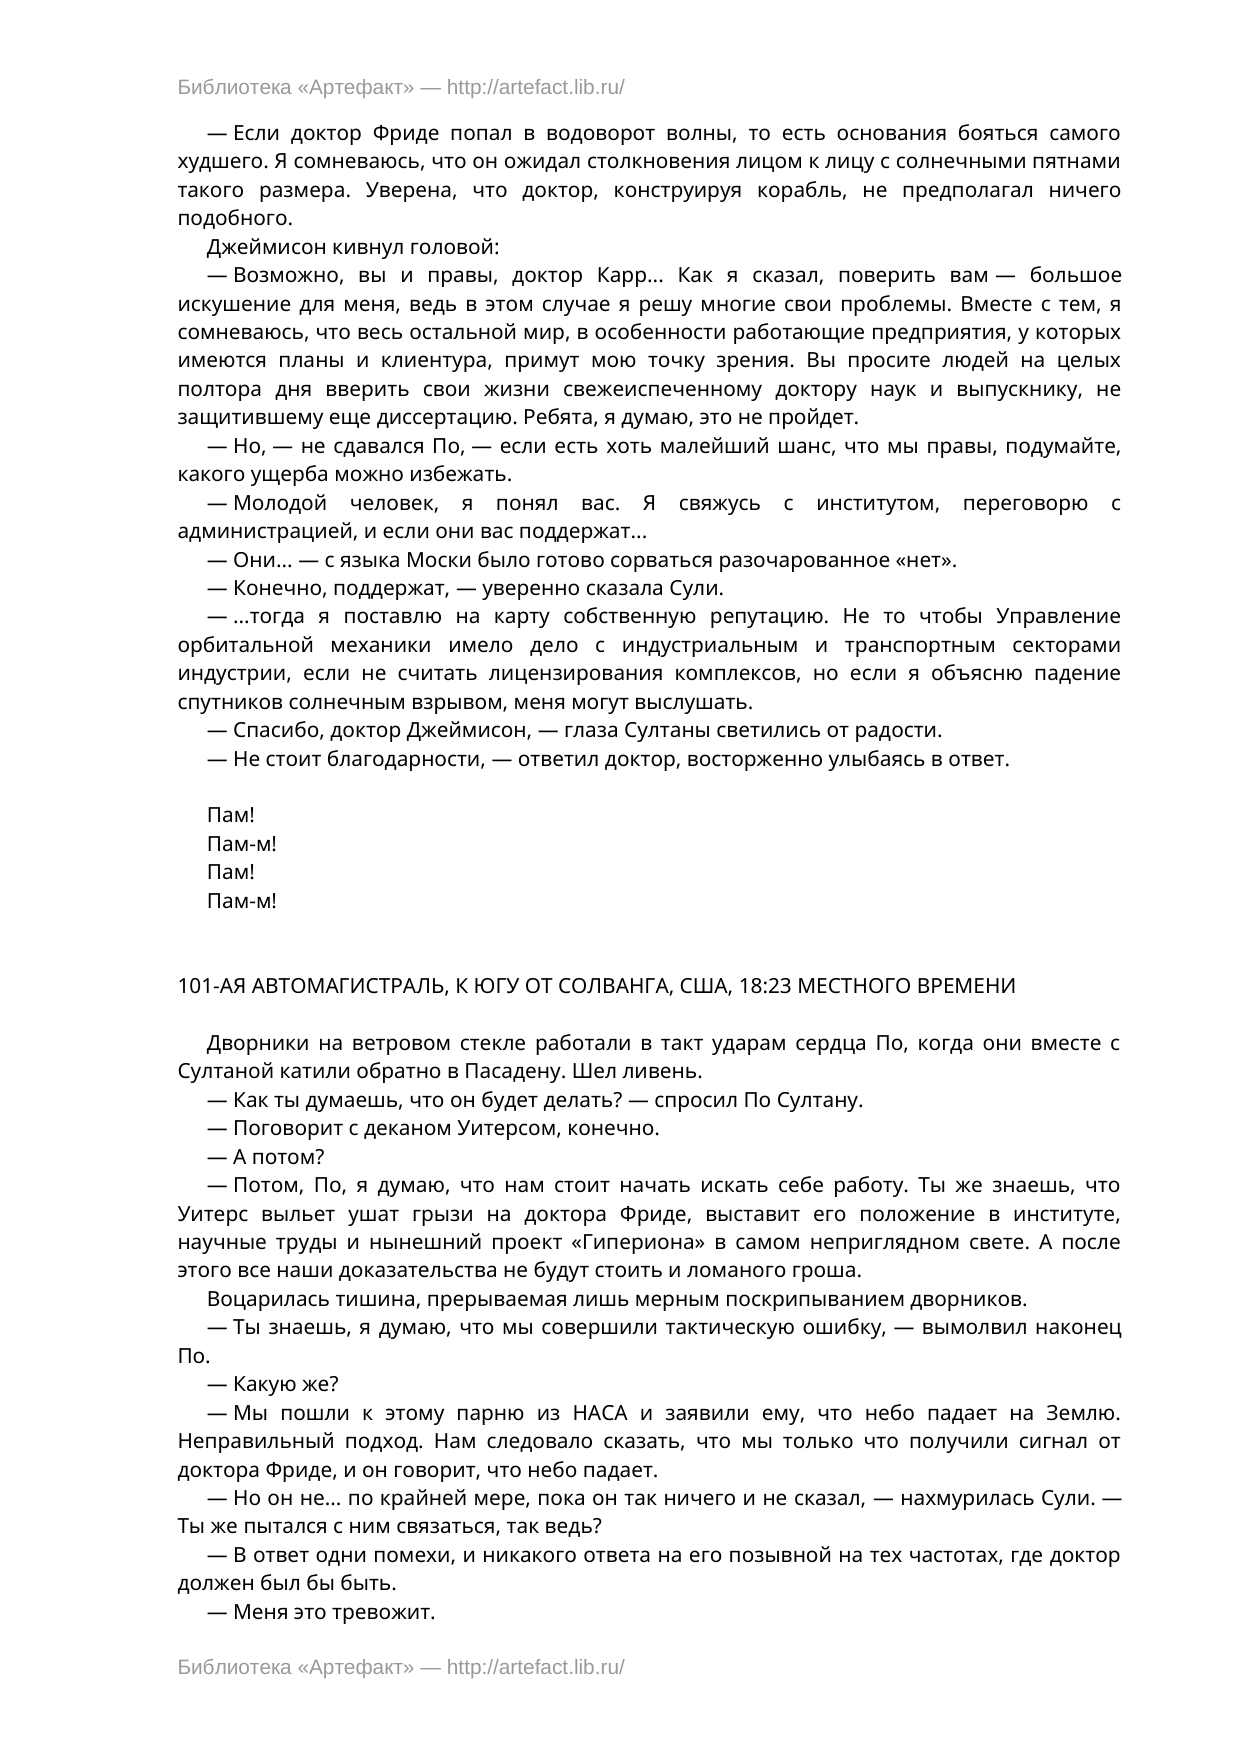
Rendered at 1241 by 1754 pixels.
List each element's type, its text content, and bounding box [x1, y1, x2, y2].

text — Как ты думаешь, что он будет делать? — спросил По Султану. [177, 1085, 1122, 1113]
text — Какую же? [177, 1369, 1122, 1398]
text — Ты знаешь, я думаю, что мы совершили тактическую ошибку, — вымолвил наконец По. [177, 1312, 1122, 1369]
text — Возможно, вы и правы, доктор Карр... Как я сказал, поверить вам — большое искушение для меня, ведь в этом случае я решу многие свои проблемы. Вместе с тем, я сомневаюсь, что весь остальной мир, в особенности работающие предприятия, у которых имеются планы и клиентура, примут мою точку зрения. Вы просите людей на целых полтора дня вверить свои жизни свежеиспеченному доктору наук и выпускнику, не защитившему еще диссертацию. Ребята, я думаю, это не пройдет. [177, 260, 1122, 431]
text — Потом, По, я думаю, что нам стоит начать искать себе работу. Ты же знаешь, что Уитерс выльет ушат грызи на доктора Фриде, выставит его положение в институте, научные труды и нынешний проект «Гипериона» в самом неприглядном свете. А после этого все наши доказательства не будут стоить и ломаного гроша. [177, 1170, 1122, 1284]
text 101-АЯ АВТОМАГИСТРАЛЬ, К ЮГУ ОТ СОЛВАНГА, США, 18:23 МЕСТНОГО ВРЕМЕНИ [177, 971, 1122, 1000]
text Воцарилась тишина, прерываемая лишь мерным поскрипыванием дворников. [177, 1284, 1122, 1312]
text — ...тогда я поставлю на карту собственную репутацию. Не то чтобы Управление орбитальной механики имело дело с индустриальным и транспортным секторами индустрии, если не считать лицензирования комплексов, но если я объясню падение спутников солнечным взрывом, меня могут выслушать. [177, 602, 1122, 715]
text Пам! [177, 857, 1122, 886]
text — Они... — с языка Моски было готово сорваться разочарованное «нет». [177, 545, 1122, 573]
text — Но, — не сдавался По, — если есть хоть малейший шанс, что мы правы, подумайте, какого ущерба можно избежать. [177, 431, 1122, 488]
text Дворники на ветровом стекле работали в такт ударам сердца По, когда они вместе с Султаной катили обратно в Пасадену. Шел ливень. [177, 1028, 1122, 1085]
text Джеймисон кивнул головой: [177, 232, 1122, 260]
text — Молодой человек, я понял вас. Я свяжусь с институтом, переговорю с администрацией, и если они вас поддержат... [177, 488, 1122, 545]
text — В ответ одни помехи, и никакого ответа на его позывной на тех частотах, где доктор должен был бы быть. [177, 1540, 1122, 1597]
text — Конечно, поддержат, — уверенно сказала Сули. [177, 573, 1122, 602]
text — Спасибо, доктор Джеймисон, — глаза Султаны светились от радости. [177, 715, 1122, 744]
text — Не стоит благодарности, — ответил доктор, восторженно улыбаясь в ответ. [177, 744, 1122, 772]
text — Меня это тревожит. [177, 1597, 1122, 1625]
text — Поговорит с деканом Уитерсом, конечно. [177, 1113, 1122, 1142]
text — Мы пошли к этому парню из НАСА и заявили ему, что небо падает на Землю. Неправильный подход. Нам следовало сказать, что мы только что получили сигнал от доктора Фриде, и он говорит, что небо падает. [177, 1398, 1122, 1483]
text Пам-м! [177, 829, 1122, 857]
text — А потом? [177, 1142, 1122, 1170]
text — Если доктор Фриде попал в водоворот волны, то есть основания бояться самого худшего. Я сомневаюсь, что он ожидал столкновения лицом к лицу с солнечными пятнами такого размера. Уверена, что доктор, конструируя корабль, не предполагал ничего подобного. [177, 118, 1122, 232]
text — Но он не... по крайней мере, пока он так ничего и не сказал, — нахмурилась Сули. — Ты же пытался с ним связаться, так ведь? [177, 1483, 1122, 1540]
text Пам! [177, 801, 1122, 829]
text Пам-м! [177, 886, 1122, 914]
